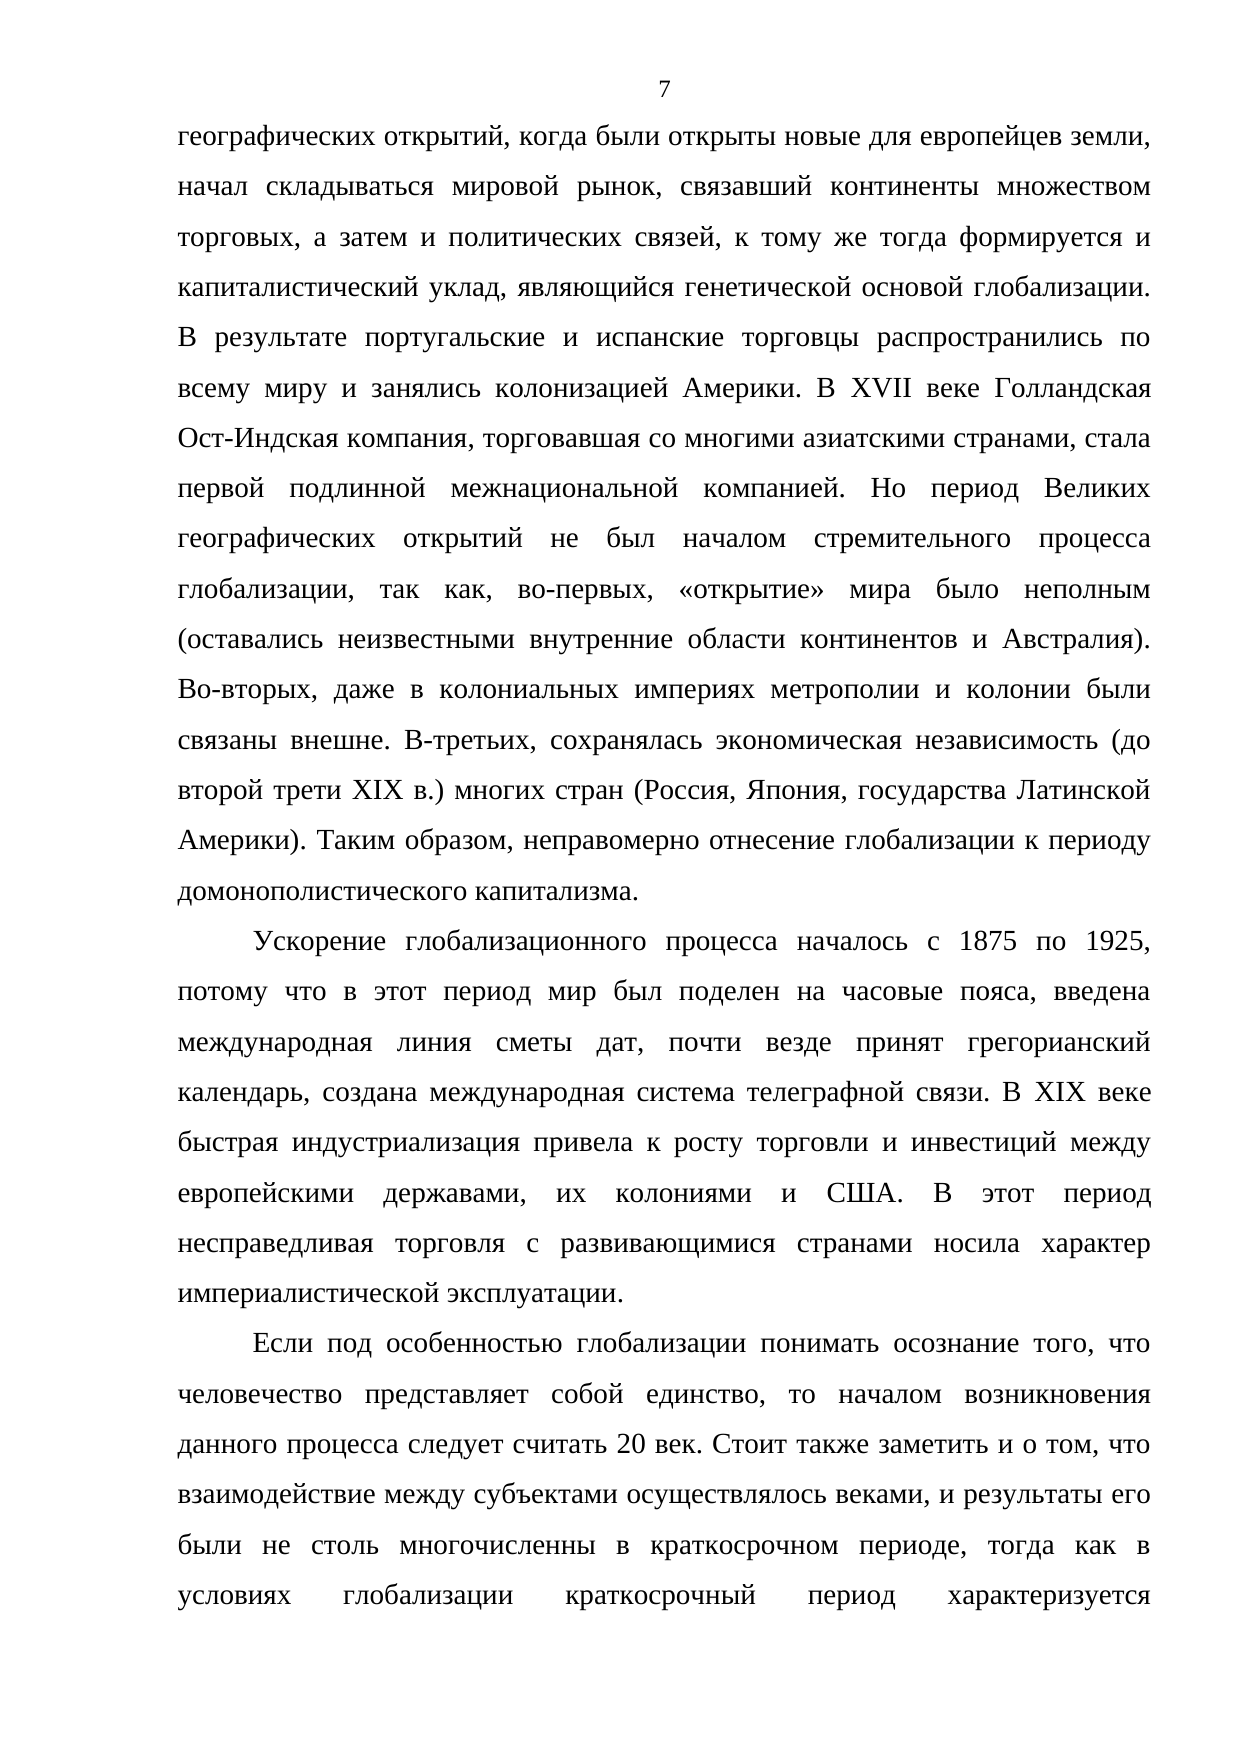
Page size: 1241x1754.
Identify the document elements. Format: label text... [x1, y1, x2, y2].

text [177, 1326, 1152, 1611]
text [177, 118, 1152, 906]
text Ускорение глобализационного процесса началось с 1875 по 1925, потому что в этот период мир был поделен на часовые пояса, введена международная линия сметы дат, почти везде принят грегорианский календарь, создана международная система телеграфной связи. В XIX веке быстрая индустриализация привела к росту торговли и инвестиций между европейскими державами, их колониями и США. В этот период несправедливая торговля с развивающимися странами носила характер империалистической эксплуатации. [177, 923, 1152, 1309]
